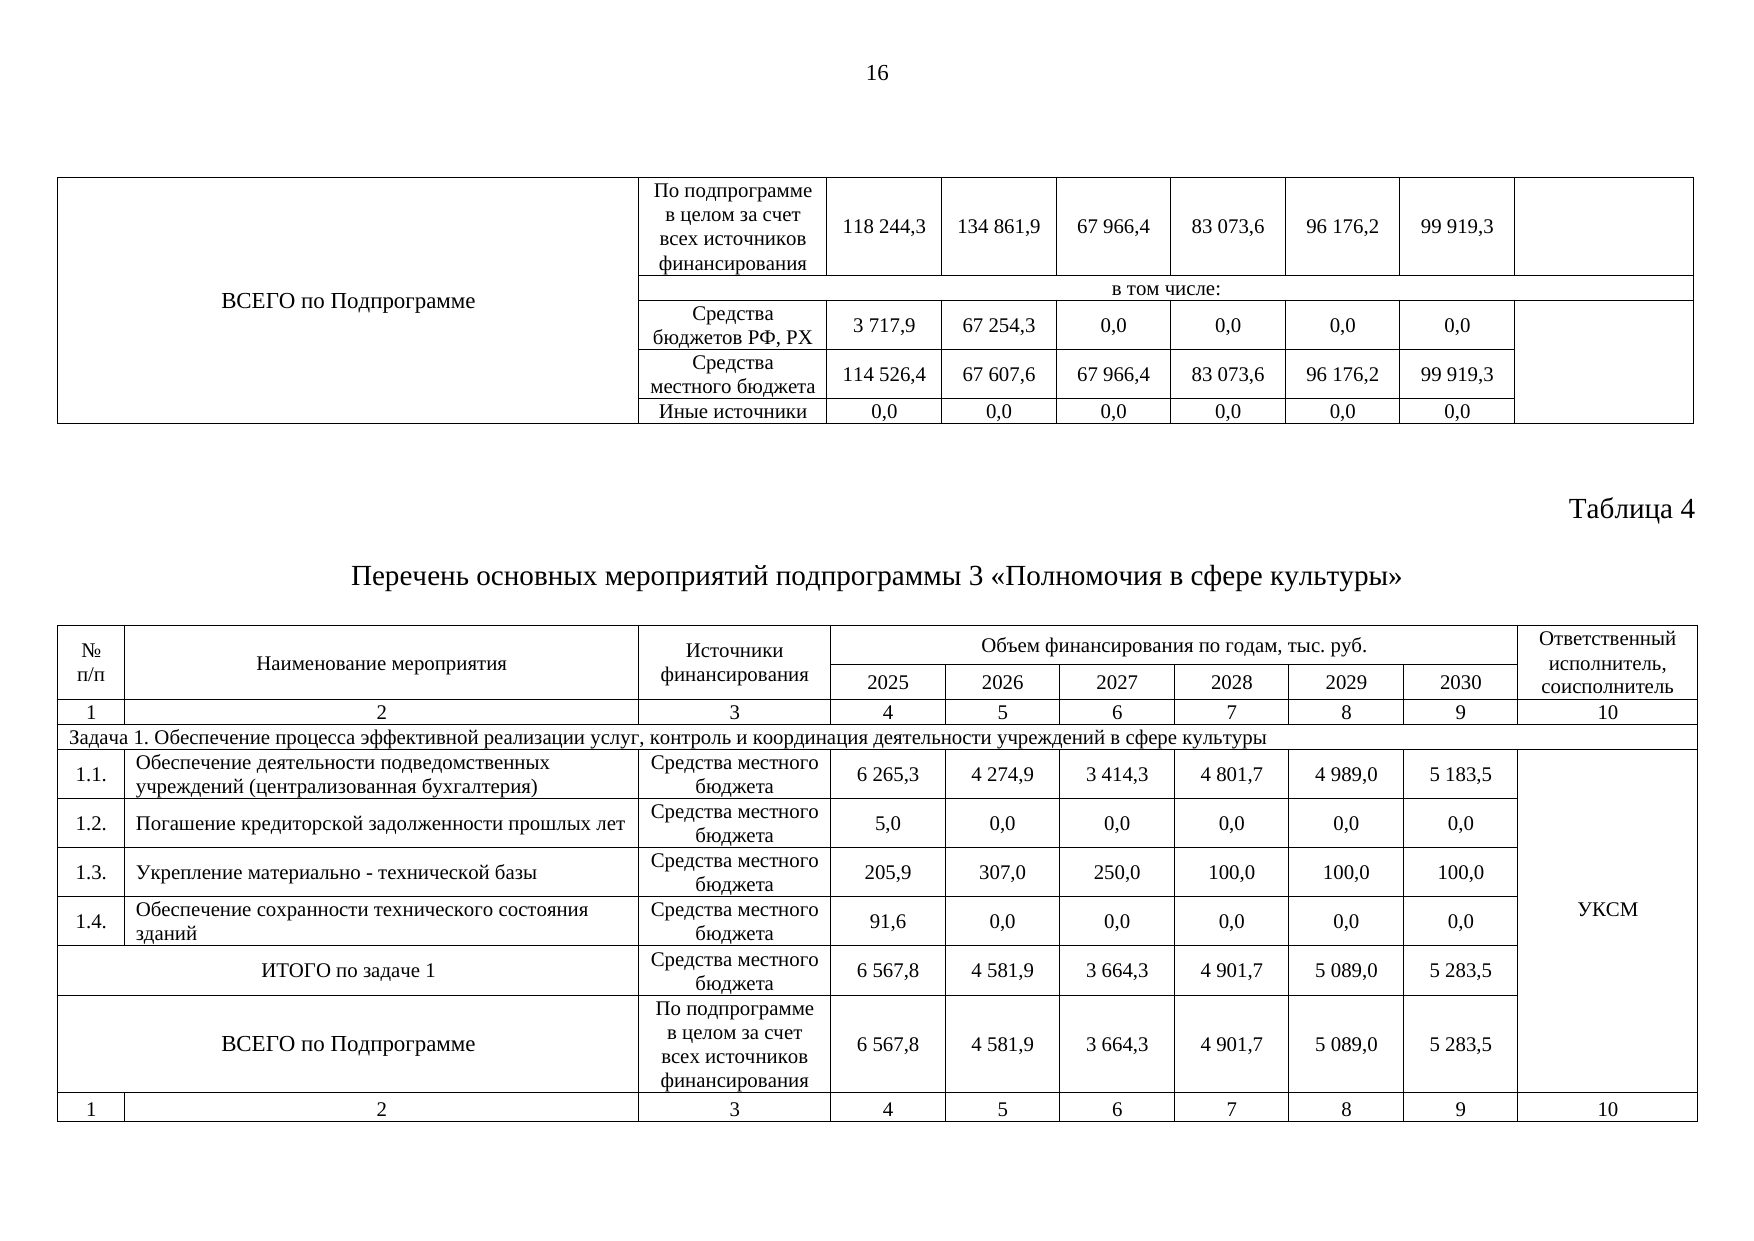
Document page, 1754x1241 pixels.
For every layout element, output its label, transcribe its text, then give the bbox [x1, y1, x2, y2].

table_cell По подпрограмме в целом за счет всех источников финансирования [639, 996, 830, 1092]
table_cell 10 [1518, 700, 1697, 724]
table_cell 114 526,4 [827, 350, 941, 398]
table_cell 96 176,2 [1286, 350, 1399, 398]
table_cell 7 [1175, 700, 1288, 724]
table_cell 4 581,9 [946, 946, 1059, 994]
table_cell 4 901,7 [1175, 946, 1288, 994]
table_cell 0,0 [946, 897, 1059, 945]
table_cell 67 966,4 [1057, 350, 1170, 398]
table_cell 1.1. [58, 750, 124, 798]
table_cell Иные источники [639, 399, 826, 423]
table_cell 8 [1289, 700, 1403, 724]
table_cell 100,0 [1289, 848, 1403, 896]
table_cell 6 [1060, 700, 1174, 724]
table_cell 6 265,3 [831, 750, 945, 798]
table_cell 99 919,3 [1400, 178, 1514, 274]
table_cell 9 [1404, 1093, 1517, 1121]
table_cell 6 567,8 [831, 996, 945, 1092]
table_cell 99 919,3 [1400, 350, 1514, 398]
table_cell 0,0 [1057, 399, 1170, 423]
table_cell Укрепление материально - технической базы [125, 848, 638, 896]
table_cell УКСМ [1518, 750, 1697, 1092]
table_cell 67 254,3 [942, 301, 1056, 349]
table_cell 67 607,6 [942, 350, 1056, 398]
table_cell Средства местного бюджета [639, 799, 830, 847]
table_cell 4 901,7 [1175, 996, 1288, 1092]
table_cell 5,0 [831, 799, 945, 847]
table_cell [1515, 301, 1693, 423]
table_cell Средства местного бюджета [639, 848, 830, 896]
table_cell 6 [1060, 1093, 1174, 1121]
table_cell 2028 [1175, 665, 1288, 698]
table_cell 0,0 [1175, 897, 1288, 945]
table_cell 9 [1404, 700, 1517, 724]
table_cell 5 [946, 1093, 1059, 1121]
table_cell 4 274,9 [946, 750, 1059, 798]
table_cell 4 [831, 1093, 945, 1121]
table_cell 0,0 [942, 399, 1056, 423]
table_cell 0,0 [1060, 799, 1174, 847]
table_cell 3 664,3 [1060, 996, 1174, 1092]
table_cell 8 [1289, 1093, 1403, 1121]
table_cell 0,0 [1060, 897, 1174, 945]
table_cell ИТОГО по задаче 1 [58, 946, 638, 994]
table_cell Обеспечение деятельности подведомственных учреждений (централизованная бухгалтерия) [125, 750, 638, 798]
table_cell 2 [125, 700, 638, 724]
text Перечень основных мероприятий подпрограммы 3 «Полномочия в сфере культуры» [59, 558, 1695, 592]
table_cell 83 073,6 [1171, 178, 1285, 274]
table_cell 2026 [946, 665, 1059, 698]
table_cell 5 283,5 [1404, 996, 1517, 1092]
table_cell 0,0 [827, 399, 941, 423]
table_cell 1.4. [58, 897, 124, 945]
table_cell 4 989,0 [1289, 750, 1403, 798]
table_header Источники финансирования [639, 626, 830, 698]
table_cell 67 966,4 [1057, 178, 1170, 274]
table_cell 4 581,9 [946, 996, 1059, 1092]
table_cell 0,0 [946, 799, 1059, 847]
table_cell 3 [639, 1093, 830, 1121]
table_cell 0,0 [1171, 301, 1285, 349]
table_cell 118 244,3 [827, 178, 941, 274]
table_cell 4 [831, 700, 945, 724]
table_cell 5 183,5 [1404, 750, 1517, 798]
table_cell 0,0 [1400, 301, 1514, 349]
text Таблица 4 [59, 491, 1695, 525]
table_cell 3 [639, 700, 830, 724]
table_cell 5 089,0 [1289, 946, 1403, 994]
table_cell 1 [58, 700, 124, 724]
table_cell 1.2. [58, 799, 124, 847]
table_cell ВСЕГО по Подпрограмме [58, 178, 638, 423]
table_cell 5 089,0 [1289, 996, 1403, 1092]
table_cell 5 283,5 [1404, 946, 1517, 994]
table_header Наименование мероприятия [125, 626, 638, 698]
table_cell 2025 [831, 665, 945, 698]
table_cell 2029 [1289, 665, 1403, 698]
table_cell 5 [946, 700, 1059, 724]
table_cell 2030 [1404, 665, 1517, 698]
table_cell 3 717,9 [827, 301, 941, 349]
table_cell 2027 [1060, 665, 1174, 698]
table_cell 1.3. [58, 848, 124, 896]
table_cell 91,6 [831, 897, 945, 945]
table_cell 3 664,3 [1060, 946, 1174, 994]
table_header № п/п [58, 626, 124, 698]
table_cell Задача 1. Обеспечение процесса эффективной реализации услуг, контроль и координация деятельности учреждений в сфере культуры [58, 725, 1697, 749]
table_cell в том числе: [639, 276, 1693, 299]
table_cell 0,0 [1404, 799, 1517, 847]
table_cell 250,0 [1060, 848, 1174, 896]
table_header Ответственный исполнитель, соисполнитель [1518, 626, 1697, 698]
table_cell 0,0 [1171, 399, 1285, 423]
table_cell 3 414,3 [1060, 750, 1174, 798]
table_cell 0,0 [1289, 897, 1403, 945]
table_cell Обеспечение сохранности технического состояния зданий [125, 897, 638, 945]
table_cell ВСЕГО по Подпрограмме [58, 996, 638, 1092]
table_cell Средства местного бюджета [639, 897, 830, 945]
table_cell 1 [58, 1093, 124, 1121]
table_header Объем финансирования по годам, тыс. руб. [831, 626, 1517, 664]
table_cell 0,0 [1289, 799, 1403, 847]
table_cell 0,0 [1175, 799, 1288, 847]
table_cell 7 [1175, 1093, 1288, 1121]
table_cell 4 801,7 [1175, 750, 1288, 798]
table_cell 0,0 [1057, 301, 1170, 349]
table_cell 0,0 [1286, 301, 1399, 349]
table_cell Погашение кредиторской задолженности прошлых лет [125, 799, 638, 847]
table_cell 100,0 [1175, 848, 1288, 896]
table_cell 307,0 [946, 848, 1059, 896]
table_cell 0,0 [1286, 399, 1399, 423]
table_cell 83 073,6 [1171, 350, 1285, 398]
table_cell По подпрограмме в целом за счет всех источников финансирования [639, 178, 826, 274]
table_cell 10 [1518, 1093, 1697, 1121]
table_cell 100,0 [1404, 848, 1517, 896]
table_cell 0,0 [1404, 897, 1517, 945]
table_cell Средства бюджетов РФ, РХ [639, 301, 826, 349]
table_cell Средства местного бюджета [639, 946, 830, 994]
table_cell 6 567,8 [831, 946, 945, 994]
table_cell 134 861,9 [942, 178, 1056, 274]
table_cell 205,9 [831, 848, 945, 896]
table_cell Средства местного бюджета [639, 750, 830, 798]
table_cell Средства местного бюджета [639, 350, 826, 398]
table_cell 96 176,2 [1286, 178, 1399, 274]
table_cell [1515, 178, 1693, 274]
table_cell 2 [125, 1093, 638, 1121]
table_cell 0,0 [1400, 399, 1514, 423]
